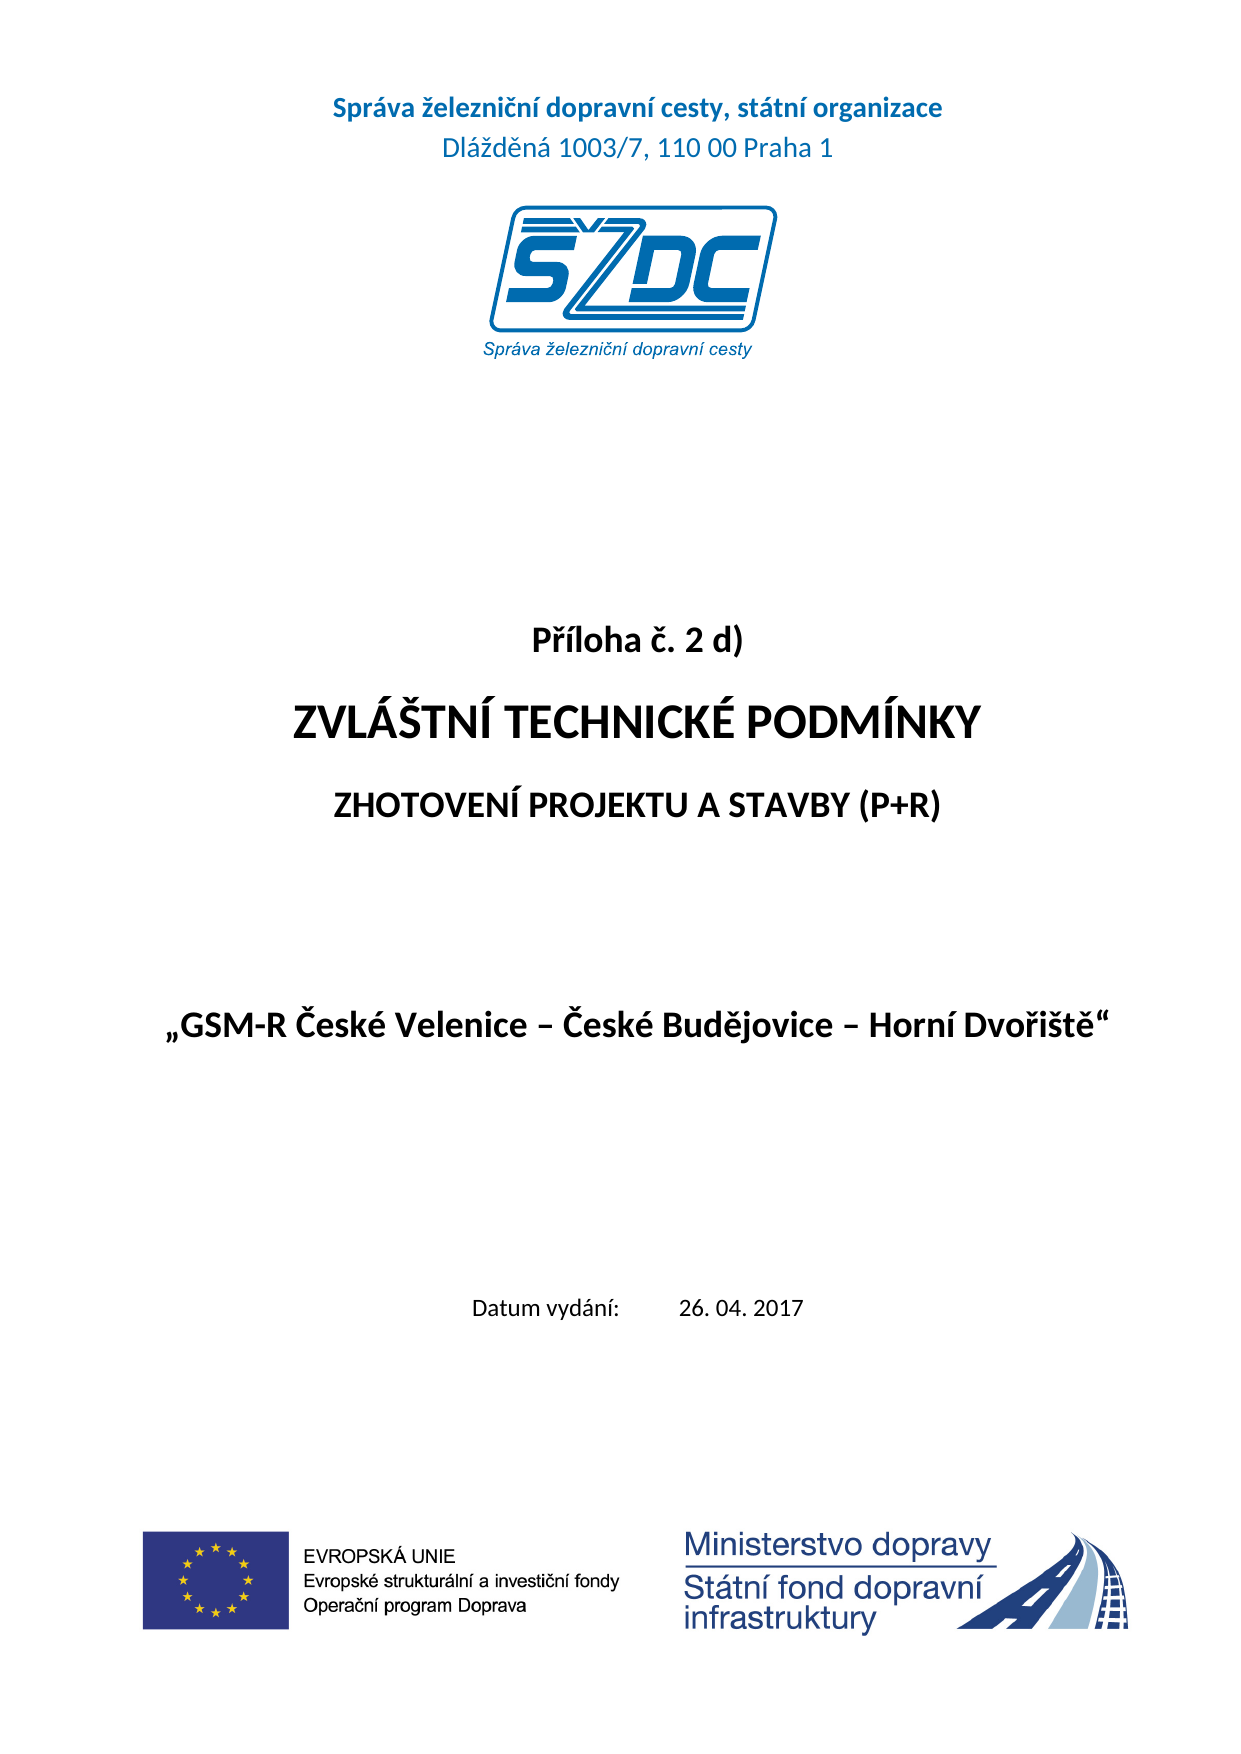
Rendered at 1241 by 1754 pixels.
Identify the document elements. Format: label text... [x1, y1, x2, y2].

text Datum vydání: 26. 04. 2017 [142, 1292, 1134, 1323]
text „GSM-R České Velenice – České Budějovice – Horní Dvořiště“ [142, 1001, 1134, 1047]
picture [106, 1495, 1170, 1666]
text Zhotovení PROJEKTu a stavby (P+R) [142, 781, 1134, 827]
text Zvláštní technické podmínky [142, 690, 1134, 751]
text Příloha č. 2 d) [142, 616, 1134, 662]
